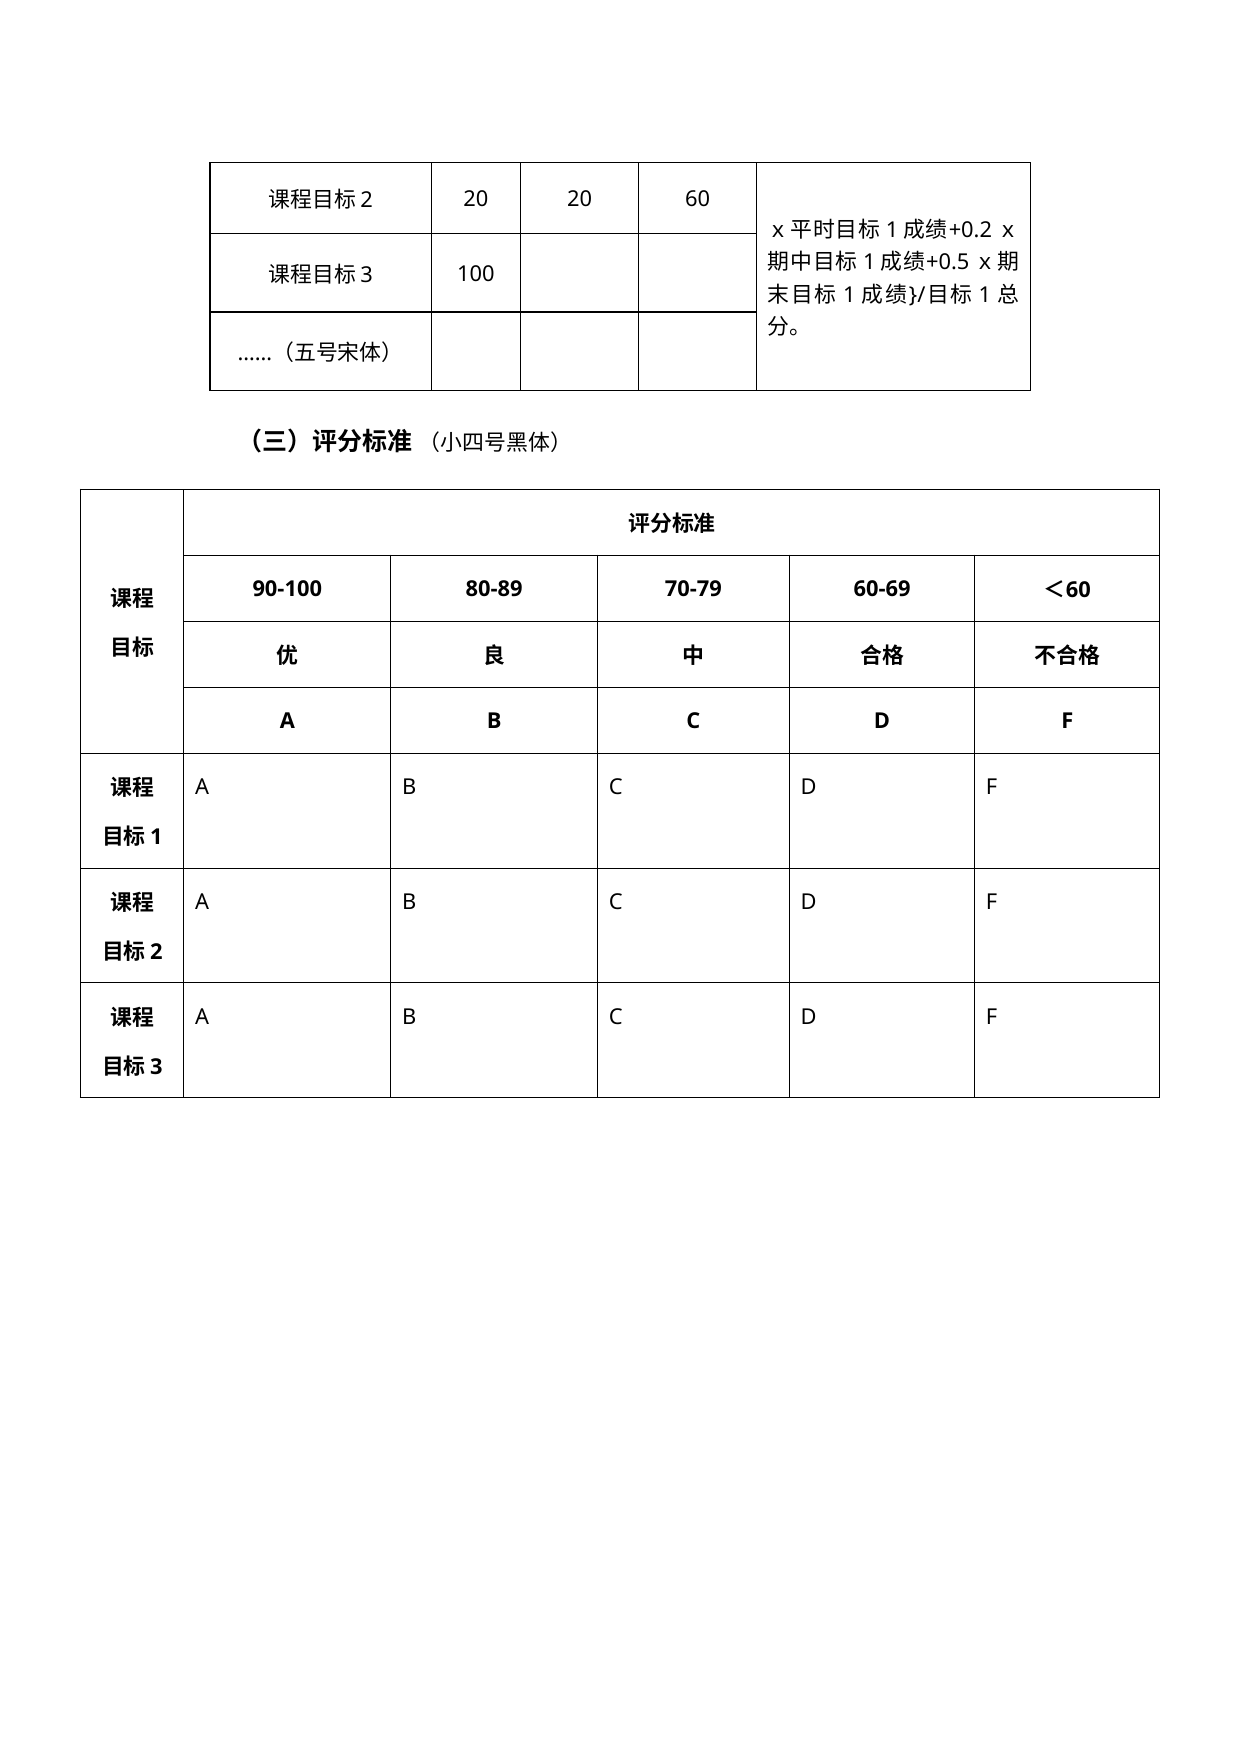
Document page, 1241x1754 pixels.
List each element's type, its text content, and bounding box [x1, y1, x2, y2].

table_cell D [790, 869, 974, 982]
table_cell 80-89 [391, 556, 597, 621]
table_cell A [184, 688, 390, 753]
table_cell 中 [598, 622, 789, 687]
table_cell D [790, 754, 974, 867]
table_cell [639, 313, 756, 390]
table_cell B [391, 983, 597, 1097]
table_cell F [975, 688, 1159, 753]
table_cell D [790, 983, 974, 1097]
table_cell C [598, 754, 789, 867]
table_cell D [790, 688, 974, 753]
table_cell C [598, 869, 789, 982]
table_cell 100 [432, 234, 520, 311]
table_cell [432, 313, 520, 390]
table_cell B [391, 869, 597, 982]
table_cell ……（五号宋体） [211, 313, 431, 390]
table_cell F [975, 869, 1159, 982]
table_cell 90-100 [184, 556, 390, 621]
table_cell 不合格 [975, 622, 1159, 687]
table_cell A [184, 983, 390, 1097]
table_cell F [975, 754, 1159, 867]
table_cell 70-79 [598, 556, 789, 621]
table_cell 课程 目标1 [81, 754, 183, 867]
table_cell 课程目标2 [211, 163, 431, 233]
table_cell 优 [184, 622, 390, 687]
table_cell C [598, 688, 789, 753]
table_cell [521, 234, 638, 311]
table_cell 60 [639, 163, 756, 233]
table_cell 20 [432, 163, 520, 233]
table_cell 课程 目标2 [81, 869, 183, 982]
table_cell [639, 234, 756, 311]
table_cell 60-69 [790, 556, 974, 621]
table_cell A [184, 754, 390, 867]
table_cell 课程 目标3 [81, 983, 183, 1097]
table_cell 20 [521, 163, 638, 233]
table_cell B [391, 688, 597, 753]
table_cell F [975, 983, 1159, 1097]
table_cell ＜60 [975, 556, 1159, 621]
table_cell C [598, 983, 789, 1097]
table_header 课程 目标 [81, 490, 183, 753]
table_cell 合格 [790, 622, 974, 687]
table_cell A [184, 869, 390, 982]
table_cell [757, 163, 1030, 390]
table_cell 课程目标3 [211, 234, 431, 311]
table_header 评分标准 [184, 490, 1159, 554]
table_cell 良 [391, 622, 597, 687]
text （三）评分标准 （小四号黑体） [187, 407, 1053, 472]
table_cell B [391, 754, 597, 867]
table_cell [521, 313, 638, 390]
